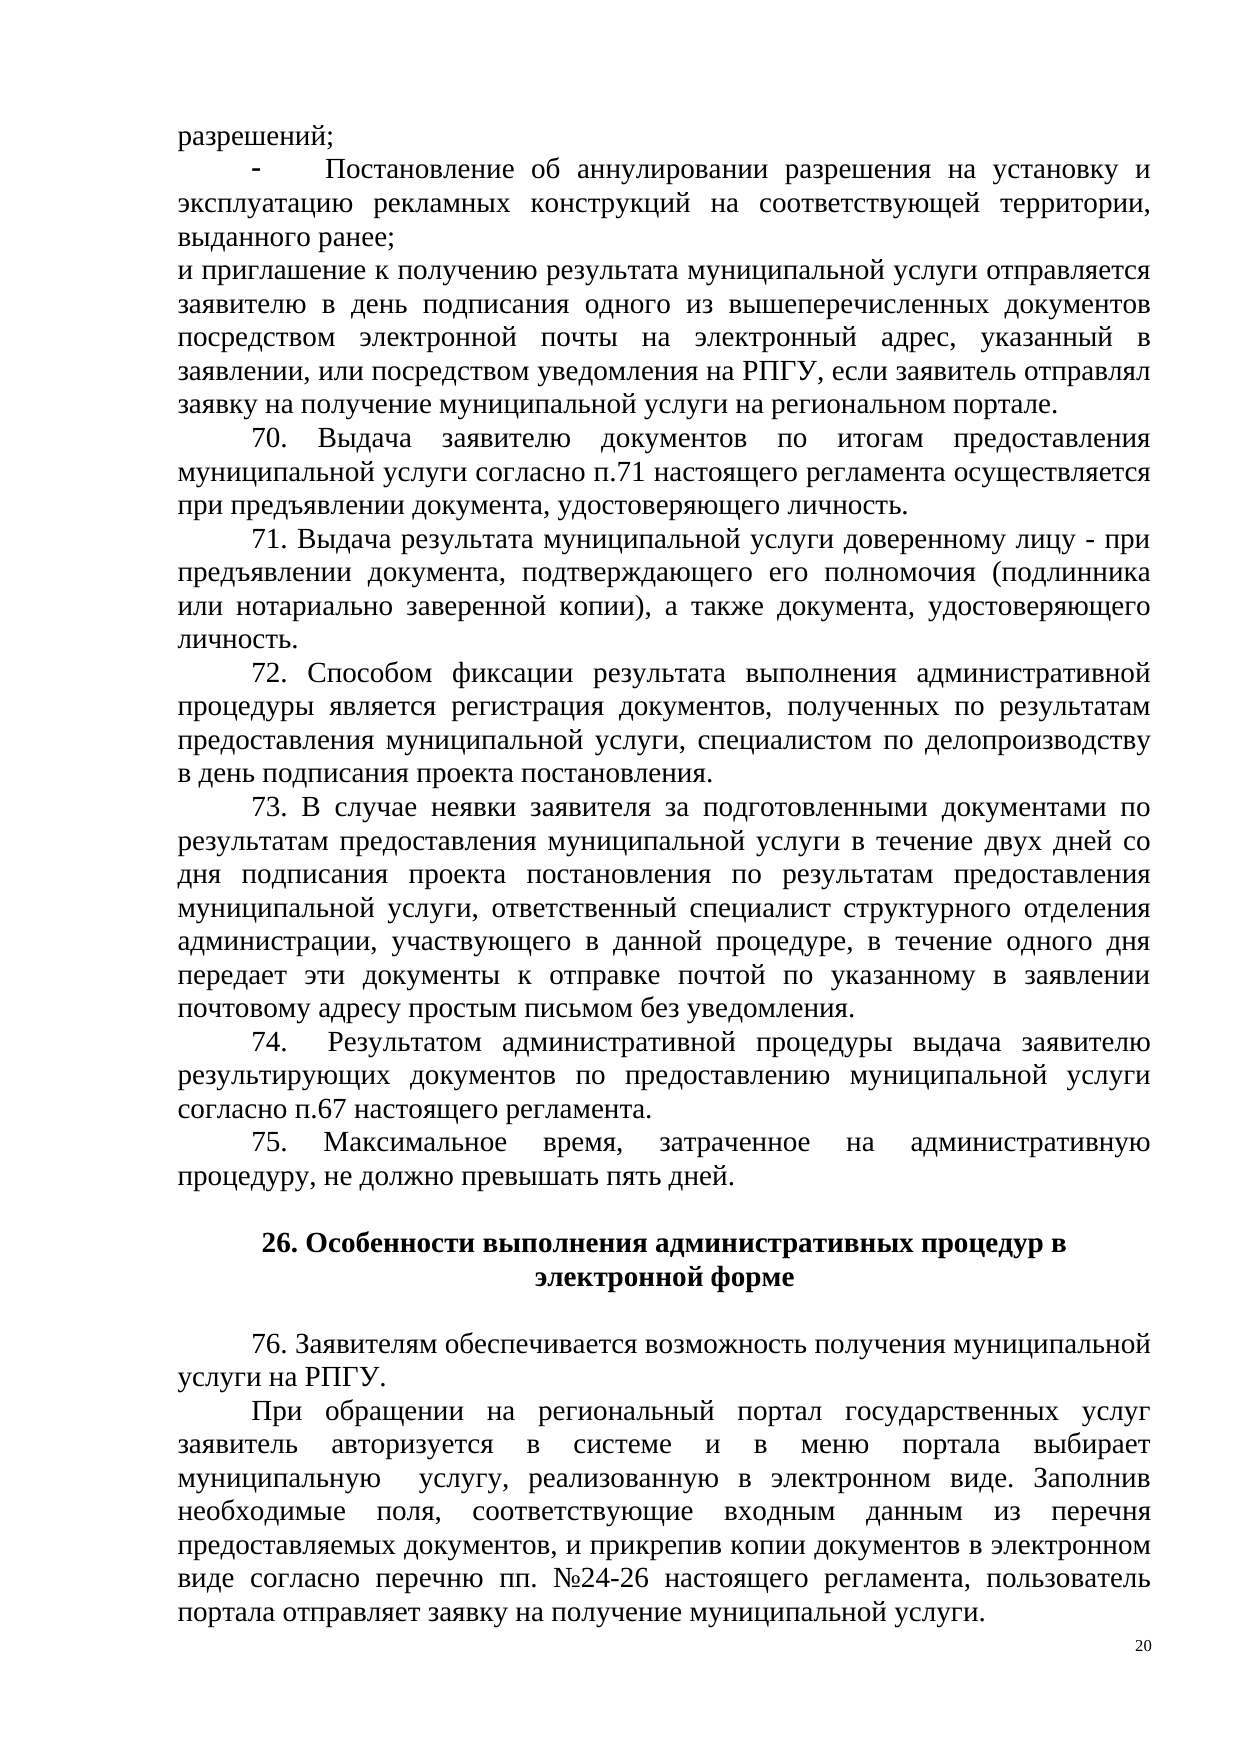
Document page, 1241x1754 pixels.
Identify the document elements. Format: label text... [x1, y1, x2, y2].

text 70. Выдача заявителю документов по итогам предоставления муниципальной услуги согласно п.71 настоящего регламента осуществляется при предъявлении документа, удостоверяющего личность. [177, 420, 1152, 521]
text 76. Заявителям обеспечивается возможность получения муниципальной услуги на РПГУ. [177, 1326, 1152, 1393]
text 73. В случае неявки заявителя за подготовленными документами по результатам предоставления муниципальной услуги в течение двух дней со дня подписания проекта постановления по результатам предоставления муниципальной услуги, ответственный специалист структурного отделения администрации, участвующего в данной процедуре, в течение одного дня передает эти документы к отправке почтой по указанному в заявлении почтовому адресу простым письмом без уведомления. [177, 789, 1152, 1024]
text 26. Особенности выполнения административных процедур в электронной форме [177, 1225, 1152, 1292]
text 72. Способом фиксации результата выполнения административной процедуры является регистрация документов, полученных по результатам предоставления муниципальной услуги, специалистом по делопроизводству в день подписания проекта постановления. [177, 655, 1152, 789]
text 75. Максимальное время, затраченное на административную процедуру, не должно превышать пять дней. [177, 1124, 1152, 1192]
text При обращении на региональный портал государственных услуг заявитель авторизуется в системе и в меню портала выбирает муниципальную услугу, реализованную в электронном виде. Заполнив необходимые поля, соответствующие входным данным из перечня предоставляемых документов, и прикрепив копии документов в электронном виде согласно перечню пп. №24-26 настоящего регламента, пользователь портала отправляет заявку на получение муниципальной услуги. [177, 1393, 1152, 1628]
list Постановление об аннулировании разрешения на установку и эксплуатацию рекламных конструкций на соответствующей территории, выданного ранее; [177, 152, 1152, 252]
text 74. Результатом административной процедуры выдача заявителю результирующих документов по предоставлению муниципальной услуги согласно п.67 настоящего регламента. [177, 1024, 1152, 1124]
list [177, 118, 1152, 152]
text 71. Выдача результата муниципальной услуги доверенному лицу - при предъявлении документа, подтверждающего его полномочия (подлинника или нотариально заверенной копии), а также документа, удостоверяющего личность. [177, 521, 1152, 655]
text и приглашение к получению результата муниципальной услуги отправляется заявителю в день подписания одного из вышеперечисленных документов посредством электронной почты на электронный адрес, указанный в заявлении, или посредством уведомления на РПГУ, если заявитель отправлял заявку на получение муниципальной услуги на региональном портале. [177, 252, 1152, 420]
